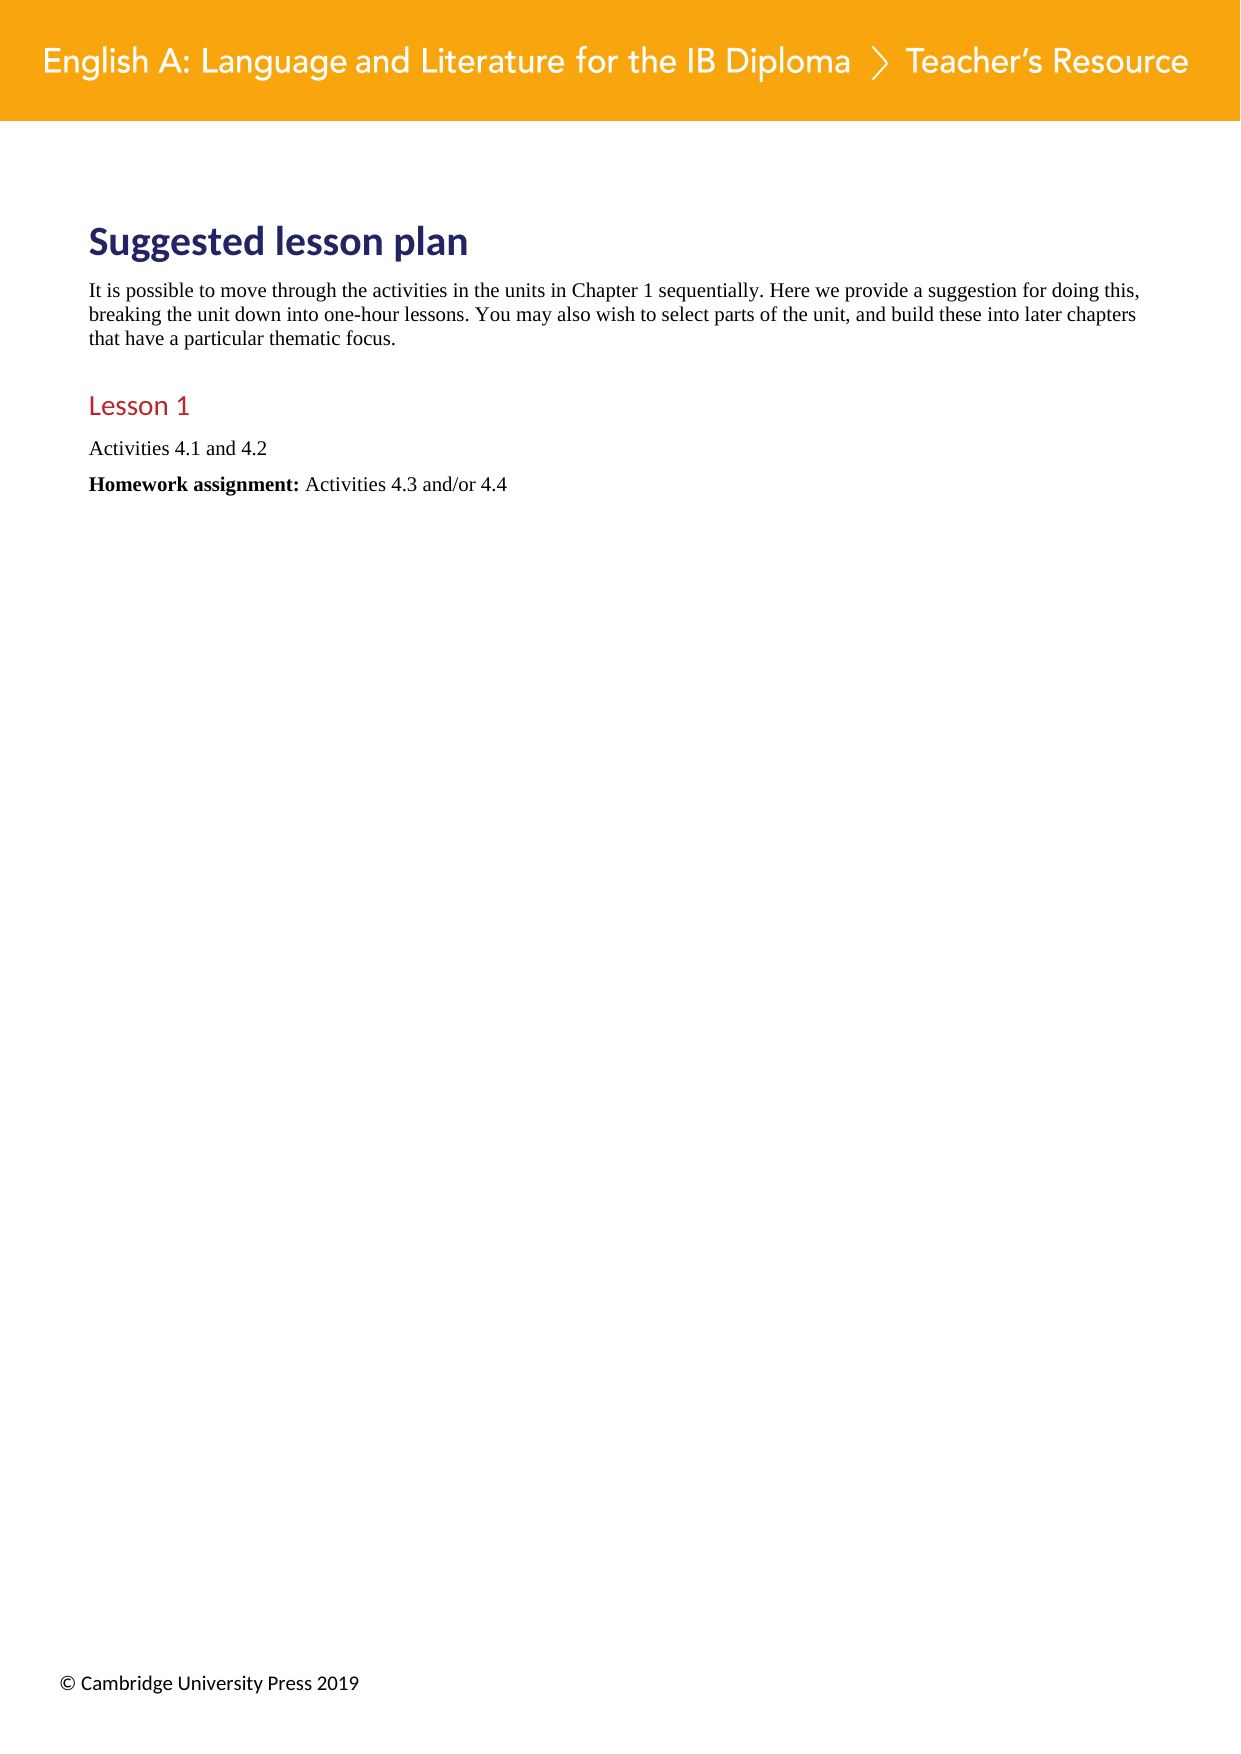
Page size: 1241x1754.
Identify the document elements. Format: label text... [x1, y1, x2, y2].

text Suggested lesson plan [88, 214, 1152, 265]
text Lesson 1 [88, 387, 1152, 423]
text It is possible to move through the activities in the units in Chapter 1 sequentially. Here we provide a suggestion for doing this, breaking the unit down into one-hour lessons. You may also wish to select parts of the unit, and build these into later chapters that have a particular thematic focus. [88, 278, 1152, 350]
text Activities 4.1 and 4.2 [88, 436, 1152, 460]
picture [0, 0, 1241, 121]
text Homework assignment: Activities 4.3 and/or 4.4 [88, 472, 1152, 496]
